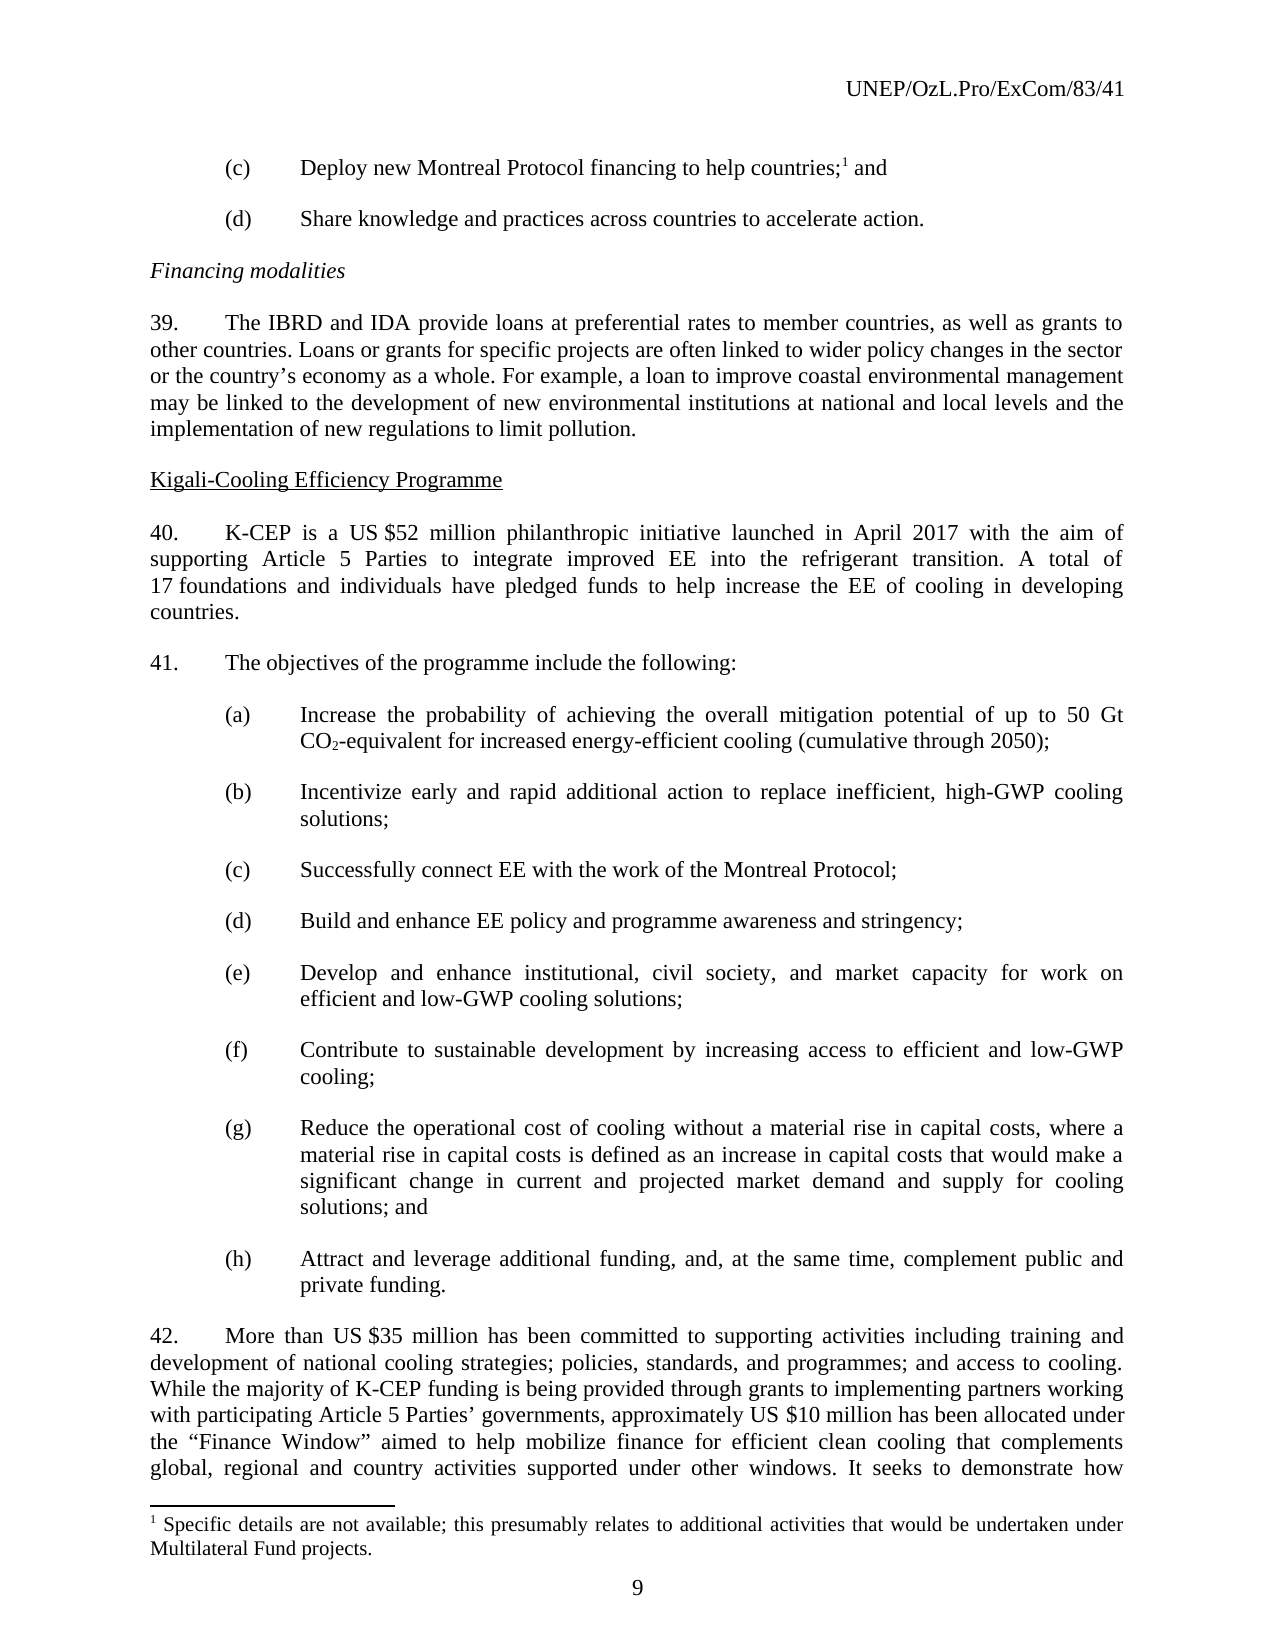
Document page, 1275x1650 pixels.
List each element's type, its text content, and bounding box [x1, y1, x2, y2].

subtitle K-CEP is a US $52 million philanthropic initiative launched in April 2017 with the aim of supporting Article 5 Parties to integrate improved EE into the refrigerant transition. A total of 17 foundations and individuals have pledged funds to help increase the EE of cooling in developing countries. [150, 519, 1125, 624]
subtitle Incentivize early and rapid additional action to replace inefficient, high-GWP cooling solutions; [225, 778, 1125, 831]
subtitle Increase the probability of achieving the overall mitigation potential of up to 50 Gt CO2-equivalent for increased energy-efficient cooling (cumulative through 2050); [225, 701, 1125, 753]
subtitle Deploy new Montreal Protocol financing to help countries; and [225, 154, 1125, 180]
text Kigali-Cooling Efficiency Programme [150, 466, 1125, 493]
subtitle Build and enhance EE policy and programme awareness and stringency; [225, 907, 1125, 934]
subtitle Contribute to sustainable development by increasing access to efficient and low-GWP cooling; [225, 1037, 1125, 1089]
subtitle The objectives of the programme include the following: [150, 649, 1125, 676]
subtitle Develop and enhance institutional, civil society, and market capacity for work on efficient and low-GWP cooling solutions; [225, 959, 1125, 1012]
subtitle Successfully connect EE with the work of the Montreal Protocol; [225, 856, 1125, 882]
subtitle Reduce the operational cost of cooling without a material rise in capital costs, where a material rise in capital costs is defined as an increase in capital costs that would make a significant change in current and projected market demand and supply for cooling solutions; and [225, 1114, 1125, 1220]
subtitle Share knowledge and practices across countries to accelerate action. [225, 205, 1125, 232]
subtitle Attract and leverage additional funding, and, at the same time, complement public and private funding. [225, 1245, 1125, 1297]
text Financing modalities [150, 257, 1125, 283]
subtitle The IBRD and IDA provide loans at preferential rates to member countries, as well as grants to other countries. Loans or grants for specific projects are often linked to wider policy changes in the sector or the country’s economy as a whole. For example, a loan to improve coastal environmental management may be linked to the development of new environmental institutions at national and local levels and the implementation of new regulations to limit pollution. [150, 309, 1125, 441]
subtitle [150, 1322, 1125, 1481]
